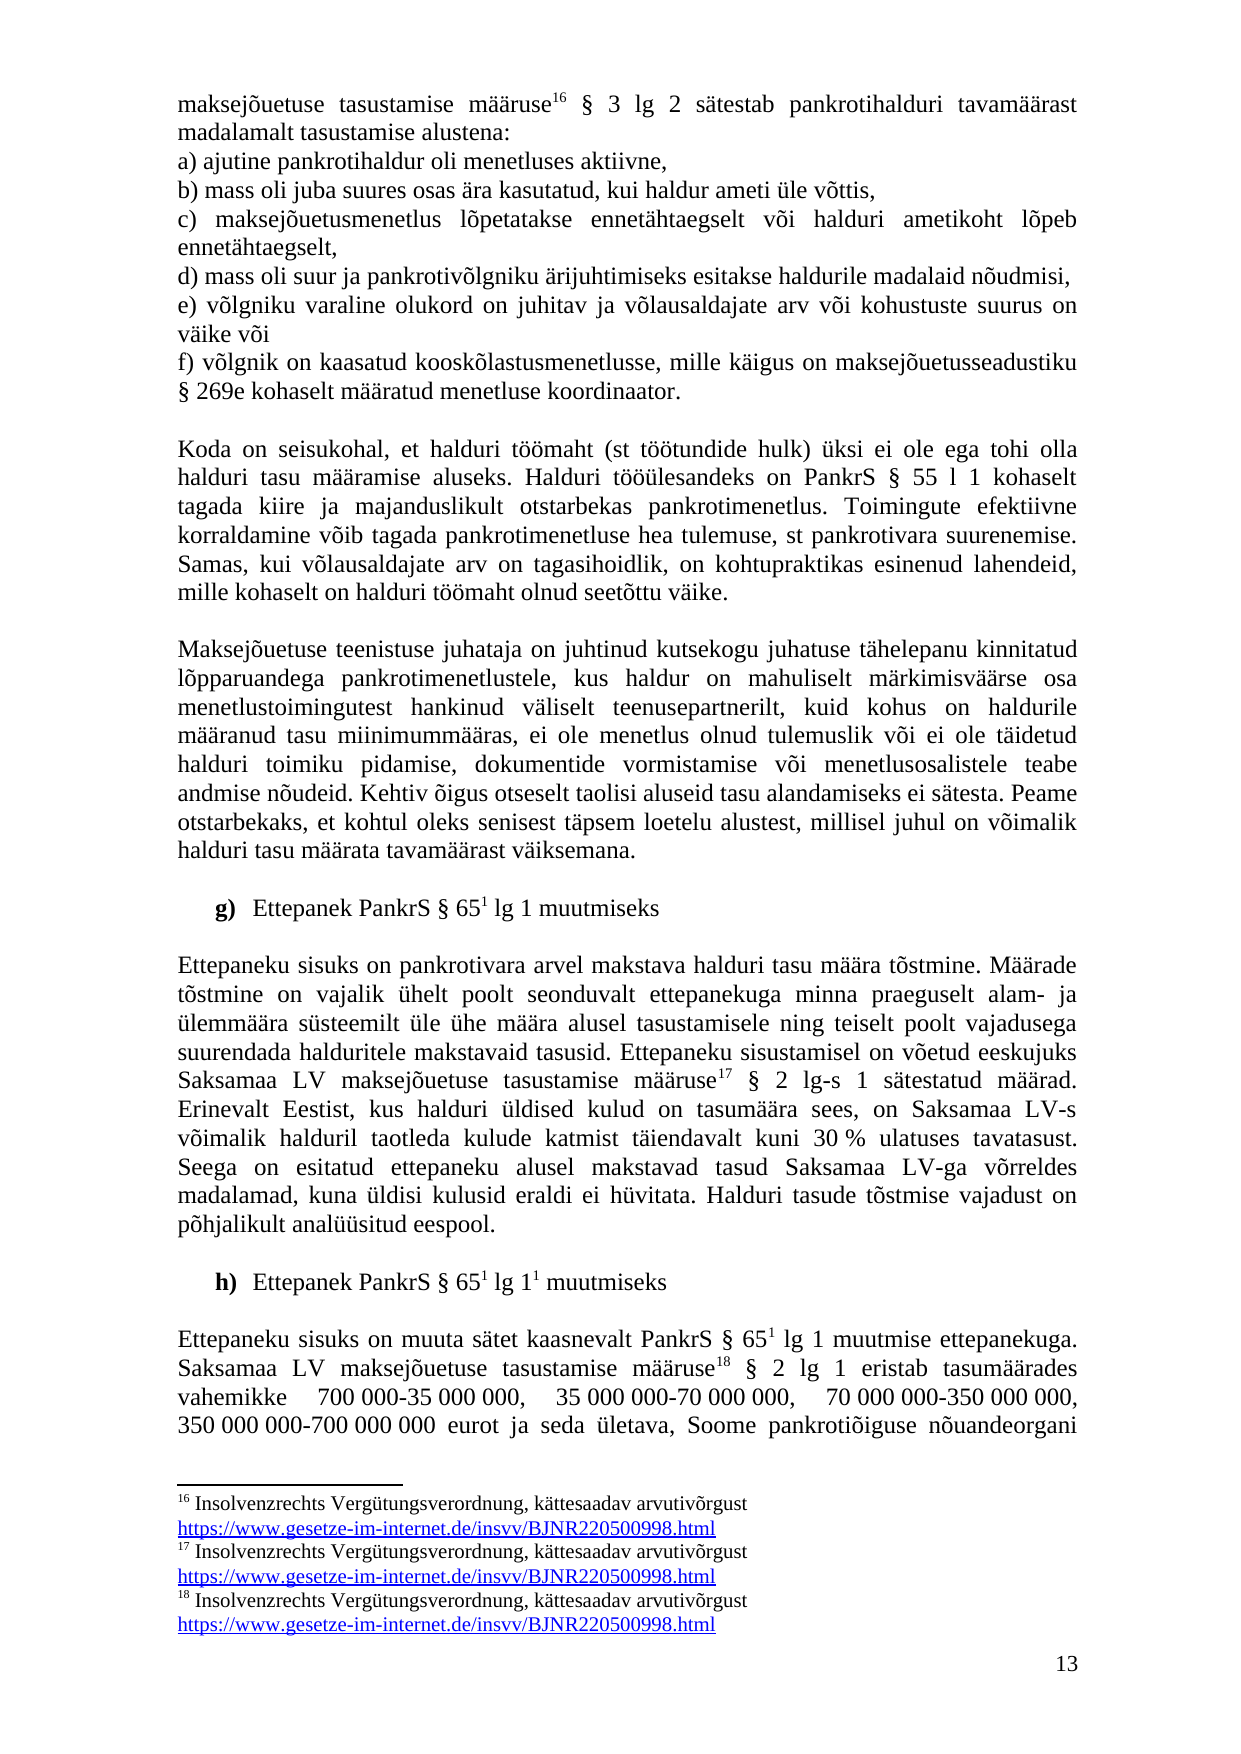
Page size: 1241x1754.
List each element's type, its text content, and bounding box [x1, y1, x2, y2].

text e) võlgniku varaline olukord on juhitav ja võlausaldajate arv või kohustuste suurus on väike või [177, 290, 1078, 347]
text a) ajutine pankrotihaldur oli menetluses aktiivne, [177, 146, 1078, 175]
text d) mass oli suur ja pankrotivõlgniku ärijuhtimiseks esitakse haldurile madalaid nõudmisi, [177, 261, 1078, 290]
list Ettepanek PankrS § 651 lg 1 muutmiseks [215, 893, 1078, 922]
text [177, 1324, 1078, 1439]
text Ettepaneku sisuks on pankrotivara arvel makstava halduri tasu määra tõstmine. Määrade tõstmine on vajalik ühelt poolt seonduvalt ettepanekuga minna praeguselt alam- ja ülemmäära süsteemilt üle ühe määra alusel tasustamisele ning teiselt poolt vajadusega suurendada halduritele makstavaid tasusid. Ettepaneku sisustamisel on võetud eeskujuks Saksamaa LV maksejõuetuse tasustamise määruse § 2 lg-s 1 sätestatud määrad. Erinevalt Eestist, kus halduri üldised kulud on tasumäära sees, on Saksamaa LV-s võimalik halduril taotleda kulude katmist täiendavalt kuni 30 % ulatuses tavatasust. Seega on esitatud ettepaneku alusel makstavad tasud Saksamaa LV-ga võrreldes madalamad, kuna üldisi kulusid eraldi ei hüvitata. Halduri tasude tõstmise vajadust on põhjalikult analüüsitud eespool. [177, 950, 1078, 1238]
text Koda on seisukohal, et halduri töömaht (st töötundide hulk) üksi ei ole ega tohi olla halduri tasu määramise aluseks. Halduri tööülesandeks on PankrS § 55 l 1 kohaselt tagada kiire ja majanduslikult otstarbekas pankrotimenetlus. Toimingute efektiivne korraldamine võib tagada pankrotimenetluse hea tulemuse, st pankrotivara suurenemise. Samas, kui võlausaldajate arv on tagasihoidlik, on kohtupraktikas esinenud lahendeid, mille kohaselt on halduri töömaht olnud seetõttu väike. [177, 434, 1078, 606]
text Maksejõuetuse teenistuse juhataja on juhtinud kutsekogu juhatuse tähelepanu kinnitatud lõpparuandega pankrotimenetlustele, kus haldur on mahuliselt märkimisväärse osa menetlustoimingutest hankinud väliselt teenusepartnerilt, kuid kohus on haldurile määranud tasu miinimummääras, ei ole menetlus olnud tulemuslik või ei ole täidetud halduri toimiku pidamise, dokumentide vormistamise või menetlusosalistele teabe andmise nõudeid. Kehtiv õigus otseselt taolisi aluseid tasu alandamiseks ei sätesta. Peame otstarbekaks, et kohtul oleks senisest täpsem loetelu alustest, millisel juhul on võimalik halduri tasu määrata tavamäärast väiksemana. [177, 634, 1078, 864]
text f) võlgnik on kaasatud kooskõlastusmenetlusse, mille käigus on maksejõuetusseadustiku § 269e kohaselt määratud menetluse koordinaator. [177, 347, 1078, 405]
list Ettepanek PankrS § 651 lg 11 muutmiseks [215, 1267, 1078, 1295]
text b) mass oli juba suures osas ära kasutatud, kui haldur ameti üle võttis, [177, 175, 1078, 204]
text c) maksejõuetusmenetlus lõpetatakse ennetähtaegselt või halduri ametikoht lõpeb ennetähtaegselt, [177, 204, 1078, 261]
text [177, 89, 1078, 146]
